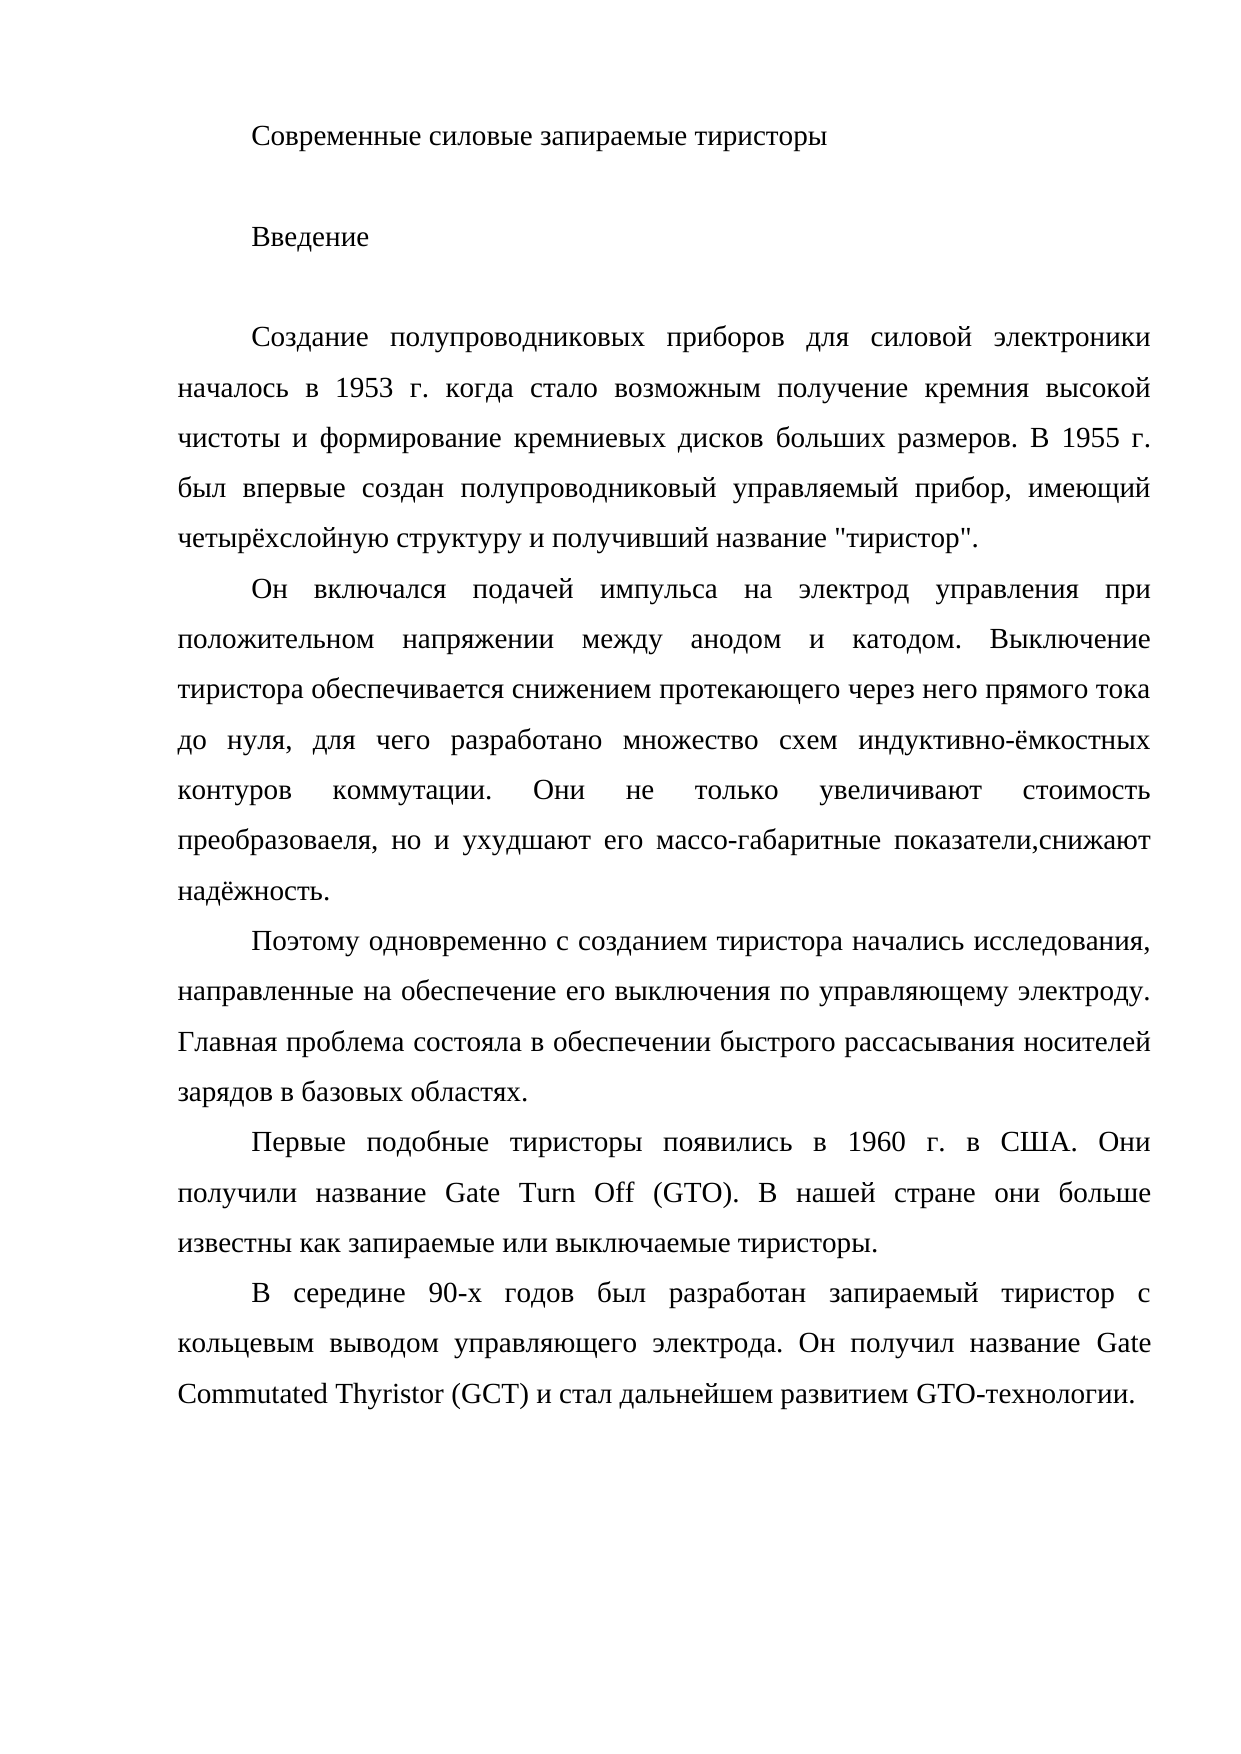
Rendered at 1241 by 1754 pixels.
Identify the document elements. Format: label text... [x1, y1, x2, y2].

text Он включался подачей импульса на электрод управления при положительном напряжении между анодом и катодом. Выключение тиристора обеспечивается снижением протекающего через него прямого тока до нуля, для чего разработано множество схем индуктивно-ёмкостных контуров коммутации. Они не только увеличивают стоимость преобразоваеля, но и ухудшают его массо-габаритные показатели,снижают надёжность. [177, 571, 1152, 906]
text Создание полупроводниковых приборов для силовой электроники началось в 1953 г. когда стало возможным получение кремния высокой чистоты и формирование кремниевых дисков больших размеров. В 1955 г. был впервые создан полупроводниковый управляемый прибор, имеющий четырёхслойную структуру и получивший название "тиристор". [177, 319, 1152, 554]
text Введение [177, 219, 1152, 252]
text Современные силовые запираемые тиристоры [177, 118, 1152, 152]
text Первые подобные тиристоры появились в 1960 г. в США. Они получили название Gate Turn Off (GTO). В нашей стране они больше известны как запираемые или выключаемые тиристоры. [177, 1124, 1152, 1258]
text Поэтому одновременно с созданием тиристора начались исследования, направленные на обеспечение его выключения по управляющему электроду. Главная проблема состояла в обеспечении быстрого рассасывания носителей зарядов в базовых областях. [177, 923, 1152, 1108]
text В середине 90-х годов был разработан запираемый тиристор с кольцевым выводом управляющего электрода. Он получил название Gate Commutated Thyristor (GCT) и стал дальнейшем развитием GTO-технологии. [177, 1275, 1152, 1409]
